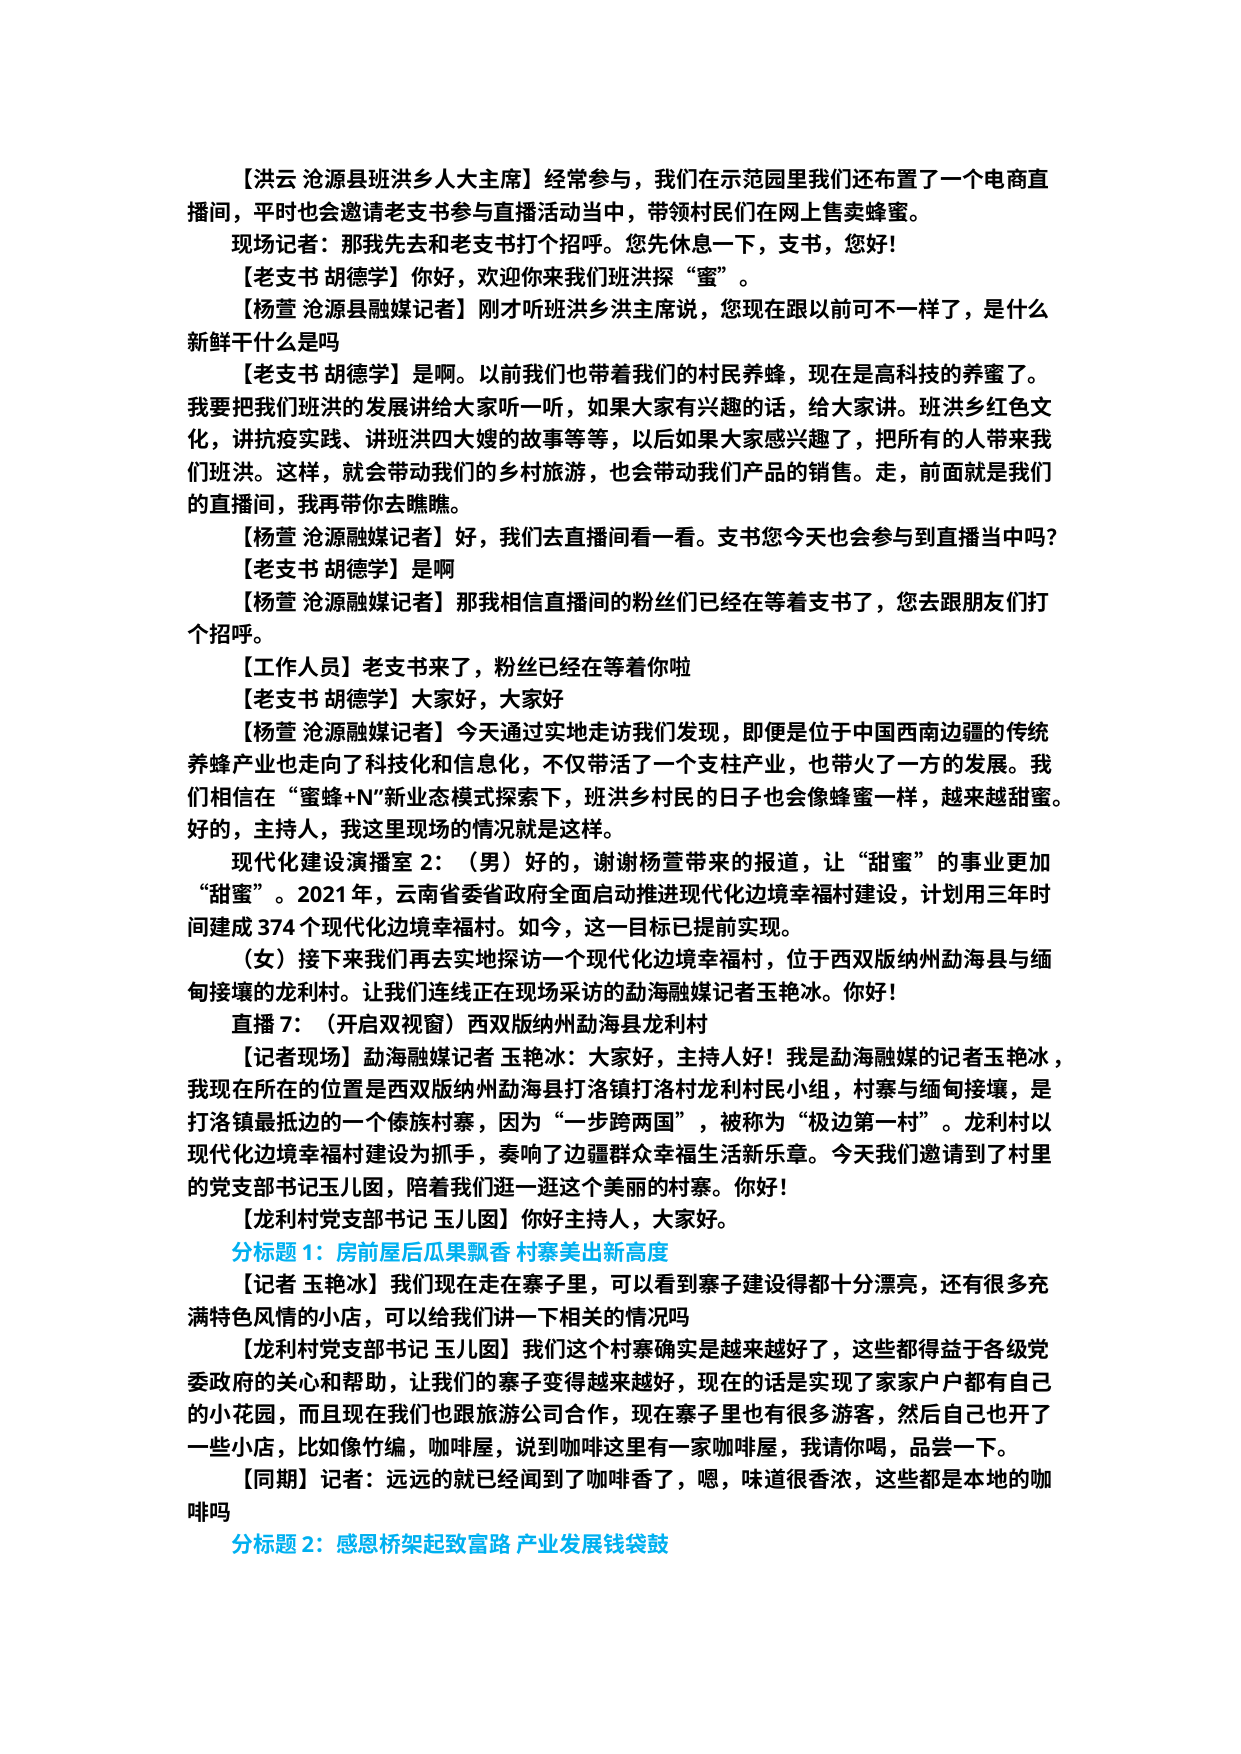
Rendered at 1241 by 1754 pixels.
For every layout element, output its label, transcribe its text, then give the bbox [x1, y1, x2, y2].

text 【老支书 胡德学】大家好，大家好 [187, 682, 1053, 714]
text 【老支书 胡德学】是啊。以前我们也带着我们的村民养蜂，现在是高科技的养蜜了。我要把我们班洪的发展讲给大家听一听，如果大家有兴趣的话，给大家讲。班洪乡红色文化，讲抗疫实践、讲班洪四大嫂的故事等等，以后如果大家感兴趣了，把所有的人带来我们班洪。这样，就会带动我们的乡村旅游，也会带动我们产品的销售。走，前面就是我们的直播间，我再带你去瞧瞧。 [187, 357, 1053, 519]
text 分标题1：房前屋后瓜果飘香 村寨美出新高度 [187, 1234, 1053, 1267]
text 【洪云 沧源县班洪乡人大主席】经常参与，我们在示范园里我们还布置了一个电商直播间，平时也会邀请老支书参与直播活动当中，带领村民们在网上售卖蜂蜜。 [187, 162, 1053, 227]
text （女）接下来我们再去实地探访一个现代化边境幸福村，位于西双版纳州勐海县与缅甸接壤的龙利村。让我们连线正在现场采访的勐海融媒记者玉艳冰。你好！ [187, 942, 1053, 1007]
text 现代化建设演播室2：（男）好的，谢谢杨萱带来的报道，让“甜蜜”的事业更加“甜蜜”。2021年，云南省委省政府全面启动推进现代化边境幸福村建设，计划用三年时间建成374个现代化边境幸福村。如今，这一目标已提前实现。 [187, 844, 1053, 942]
text 【记者 玉艳冰】我们现在走在寨子里，可以看到寨子建设得都十分漂亮，还有很多充满特色风情的小店，可以给我们讲一下相关的情况吗 [187, 1267, 1053, 1332]
text 【老支书 胡德学】是啊 [187, 552, 1053, 584]
text 现场记者：那我先去和老支书打个招呼。您先休息一下，支书，您好！ [187, 227, 1053, 259]
text 直播7：（开启双视窗）西双版纳州勐海县龙利村 [187, 1007, 1053, 1039]
text 【杨萱 沧源融媒记者】好，我们去直播间看一看。支书您今天也会参与到直播当中吗？ [187, 519, 1053, 552]
text 【老支书 胡德学】你好，欢迎你来我们班洪探“蜜”。 [187, 259, 1053, 292]
text 【工作人员】老支书来了，粉丝已经在等着你啦 [187, 649, 1053, 682]
text 【杨萱 沧源融媒记者】那我相信直播间的粉丝们已经在等着支书了，您去跟朋友们打个招呼。 [187, 584, 1053, 649]
text 【记者现场】勐海融媒记者 玉艳冰：大家好，主持人好！我是勐海融媒的记者玉艳冰，我现在所在的位置是西双版纳州勐海县打洛镇打洛村龙利村民小组，村寨与缅甸接壤，是打洛镇最抵边的一个傣族村寨，因为“一步跨两国”，被称为“极边第一村”。龙利村以现代化边境幸福村建设为抓手，奏响了边疆群众幸福生活新乐章。今天我们邀请到了村里的党支部书记玉儿囡，陪着我们逛一逛这个美丽的村寨。你好！ [187, 1039, 1053, 1202]
text 【杨萱 沧源融媒记者】今天通过实地走访我们发现，即便是位于中国西南边疆的传统养蜂产业也走向了科技化和信息化，不仅带活了一个支柱产业，也带火了一方的发展。我们相信在“蜜蜂+N”新业态模式探索下，班洪乡村民的日子也会像蜂蜜一样，越来越甜蜜。好的，主持人，我这里现场的情况就是这样。 [187, 714, 1053, 844]
text 【杨萱 沧源县融媒记者】刚才听班洪乡洪主席说，您现在跟以前可不一样了，是什么新鲜干什么是吗 [187, 292, 1053, 357]
text 【龙利村党支部书记 玉儿囡】我们这个村寨确实是越来越好了，这些都得益于各级党委政府的关心和帮助，让我们的寨子变得越来越好，现在的话是实现了家家户户都有自己的小花园，而且现在我们也跟旅游公司合作，现在寨子里也有很多游客，然后自己也开了一些小店，比如像竹编，咖啡屋，说到咖啡这里有一家咖啡屋，我请你喝，品尝一下。 [187, 1332, 1053, 1462]
text 【龙利村党支部书记 玉儿囡】你好主持人，大家好。 [187, 1202, 1053, 1234]
text 分标题2：感恩桥架起致富路 产业发展钱袋鼓 [187, 1527, 1053, 1559]
text 【同期】记者：远远的就已经闻到了咖啡香了，嗯，味道很香浓，这些都是本地的咖啡吗 [187, 1462, 1053, 1527]
